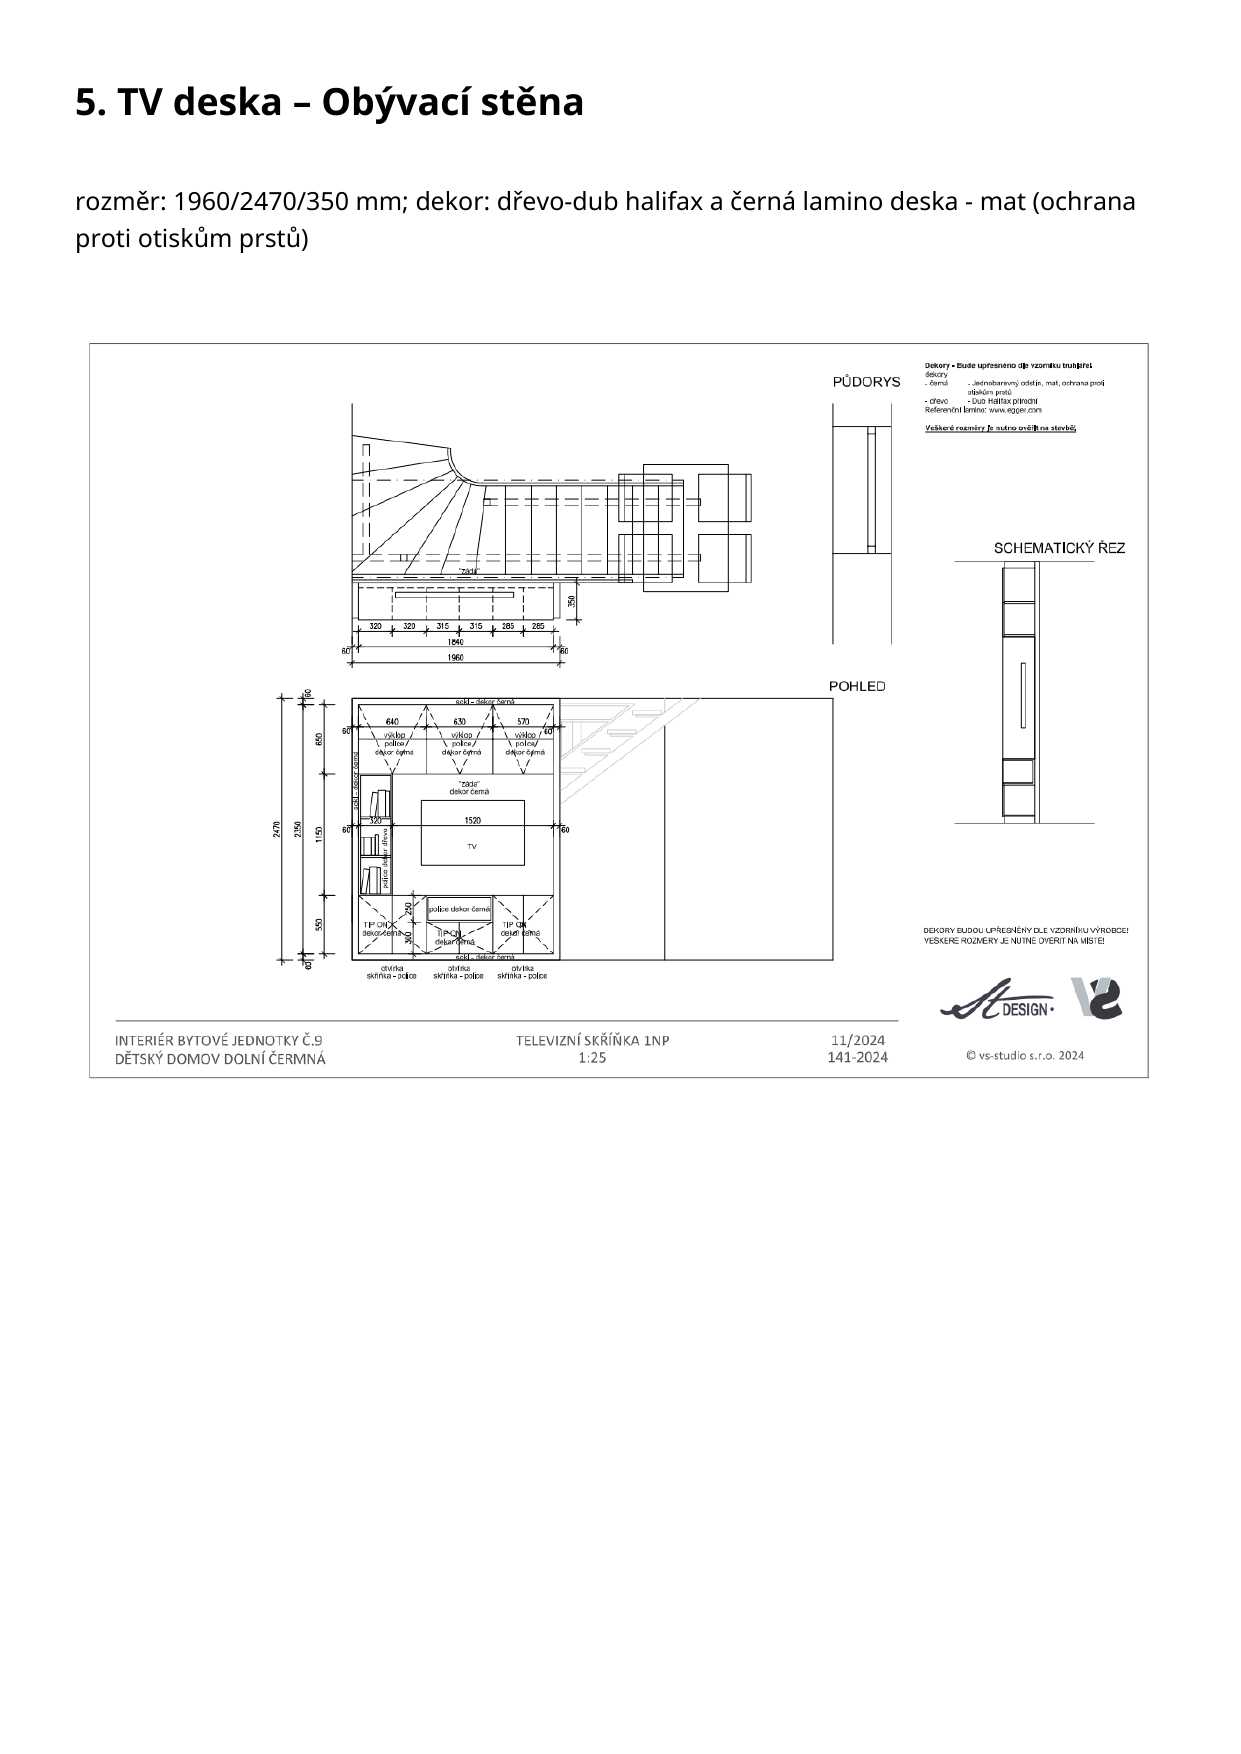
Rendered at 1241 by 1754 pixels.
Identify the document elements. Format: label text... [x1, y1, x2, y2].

picture [75, 328, 1166, 1093]
text 5. TV deska – Obývací stěna [75, 75, 1165, 126]
text rozměr: 1960/2470/350 mm; dekor: dřevo-dub halifax a černá lamino deska - mat (ochrana proti otiskům prstů) [75, 147, 1165, 254]
